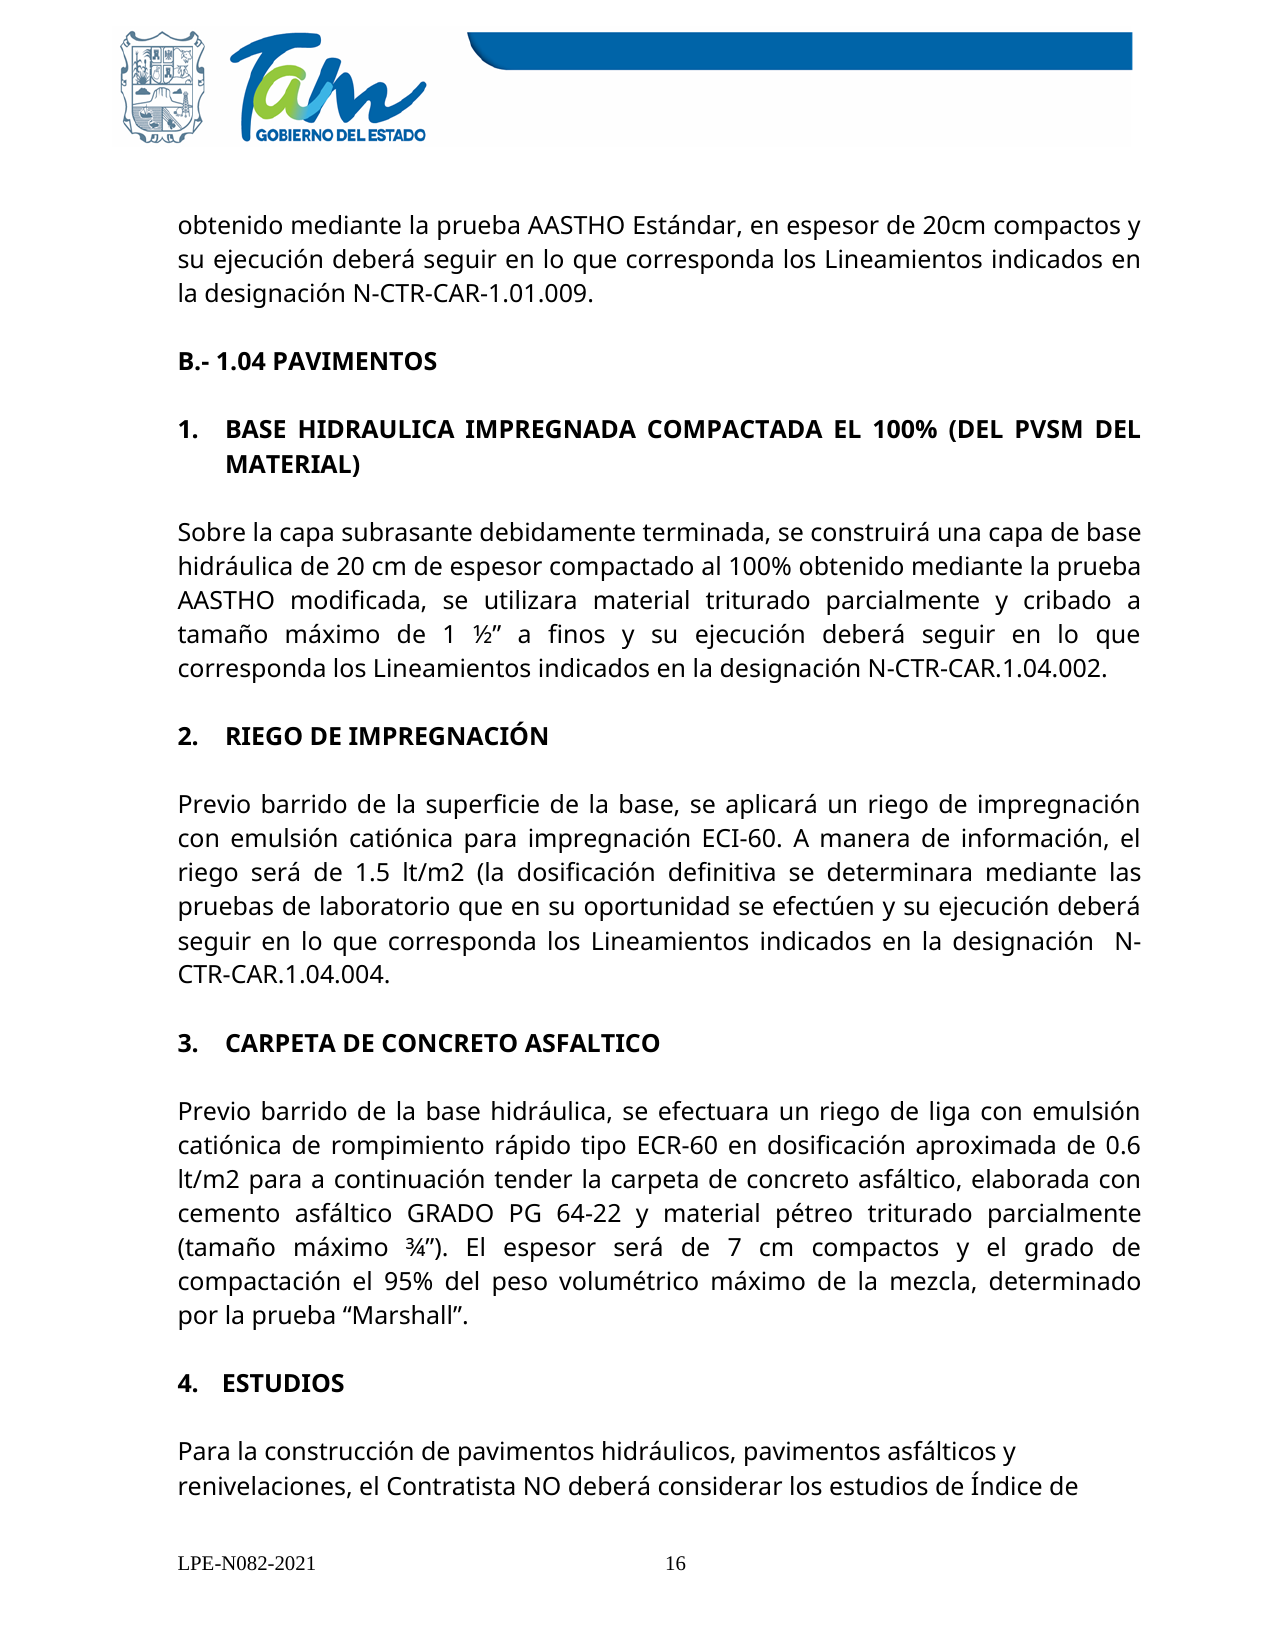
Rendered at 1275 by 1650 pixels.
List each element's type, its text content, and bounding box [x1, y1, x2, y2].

list RIEGO DE IMPREGNACIÓN [177, 719, 1142, 753]
text Previo barrido de la base hidráulica, se efectuara un riego de liga con emulsión catiónica de rompimiento rápido tipo ECR-60 en dosificación aproximada de 0.6 lt/m2 para a continuación tender la carpeta de concreto asfáltico, elaborada con cemento asfáltico GRADO PG 64-22 y material pétreo triturado parcialmente (tamaño máximo ¾”). El espesor será de 7 cm compactos y el grado de compactación el 95% del peso volumétrico máximo de la mezcla, determinado por la prueba “Marshall”. [177, 1093, 1142, 1332]
list BASE HIDRAULICA IMPREGNADA COMPACTADA EL 100% (DEL PVSM DEL MATERIAL) [177, 412, 1142, 480]
text Sobre la capa subrasante debidamente terminada, se construirá una capa de base hidráulica de 20 cm de espesor compactado al 100% obtenido mediante la prueba AASTHO modificada, se utilizara material triturado parcialmente y cribado a tamaño máximo de 1 ½” a finos y su ejecución deberá seguir en lo que corresponda los Lineamientos indicados en la designación N-CTR-CAR.1.04.002. [177, 514, 1142, 685]
text Previo barrido de la superficie de la base, se aplicará un riego de impregnación con emulsión catiónica para impregnación ECI-60. A manera de información, el riego será de 1.5 lt/m2 (la dosificación definitiva se determinara mediante las pruebas de laboratorio que en su oportunidad se efectúen y su ejecución deberá seguir en lo que corresponda los Lineamientos indicados en la designación N-CTR-CAR.1.04.004. [177, 787, 1142, 991]
text B.- 1.04 PAVIMENTOS [177, 344, 1142, 378]
picture [112, 26, 1163, 147]
list CARPETA DE CONCRETO ASFALTICO [177, 1025, 1142, 1059]
list ESTUDIOS [177, 1366, 1142, 1400]
